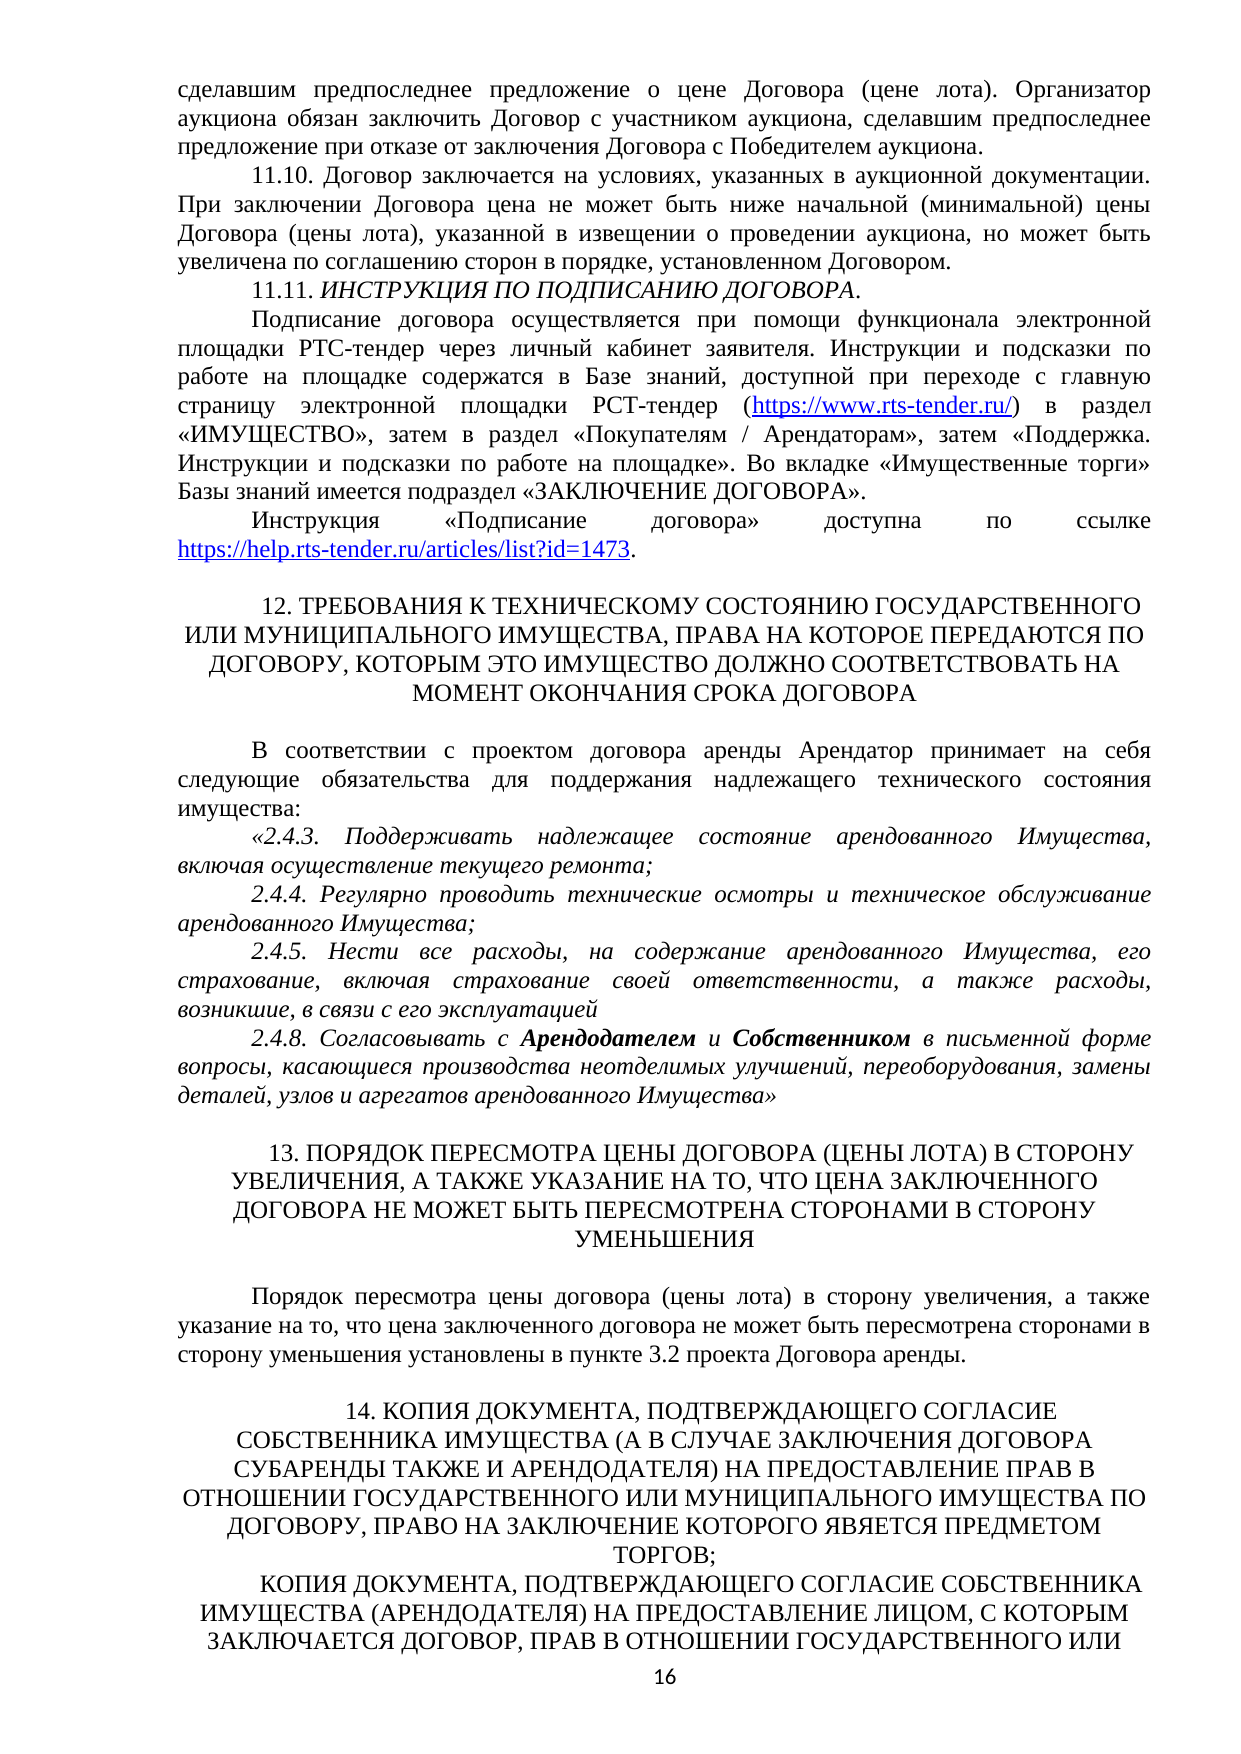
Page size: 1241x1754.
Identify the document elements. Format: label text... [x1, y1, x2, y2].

text 2.4.5. Нести все расходы, на содержание арендованного Имущества, его страхование, включая страхование своей ответственности, а также расходы, возникшие, в связи с его эксплуатацией [177, 936, 1152, 1023]
text 2.4.4. Регулярно проводить технические осмотры и техническое обслуживание арендованного Имущества; [177, 879, 1152, 936]
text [177, 74, 1152, 160]
text 14. КОПИЯ ДОКУМЕНТА, ПОДТВЕРЖДАЮЩЕГО СОГЛАСИЕ СОБСТВЕННИКА ИМУЩЕСТВА (А В СЛУЧАЕ ЗАКЛЮЧЕНИЯ ДОГОВОРА СУБАРЕНДЫ ТАКЖЕ И АРЕНДОДАТЕЛЯ) НА ПРЕДОСТАВЛЕНИЕ ПРАВ В ОТНОШЕНИИ ГОСУДАРСТВЕННОГО ИЛИ МУНИЦИПАЛЬНОГО ИМУЩЕСТВА ПО ДОГОВОРУ, ПРАВО НА ЗАКЛЮЧЕНИЕ КОТОРОГО ЯВЯЕТСЯ ПРЕДМЕТОМ ТОРГОВ; [177, 1396, 1152, 1569]
text 13. ПОРЯДОК ПЕРЕСМОТРА ЦЕНЫ ДОГОВОРА (ЦЕНЫ ЛОТА) В СТОРОНУ УВЕЛИЧЕНИЯ, А ТАКЖЕ УКАЗАНИЕ НА ТО, ЧТО ЦЕНА ЗАКЛЮЧЕННОГО ДОГОВОРА НЕ МОЖЕТ БЫТЬ ПЕРЕСМОТРЕНА СТОРОНАМИ В СТОРОНУ УМЕНЬШЕНИЯ [177, 1138, 1152, 1253]
text «2.4.3. Поддерживать надлежащее состояние арендованного Имущества, включая осуществление текущего ремонта; [177, 821, 1152, 879]
text 12. ТРЕБОВАНИЯ К ТЕХНИЧЕСКОМУ СОСТОЯНИЮ ГОСУДАРСТВЕННОГО ИЛИ МУНИЦИПАЛЬНОГО ИМУЩЕСТВА, ПРАВА НА КОТОРОЕ ПЕРЕДАЮТСЯ ПО ДОГОВОРУ, КОТОРЫМ ЭТО ИМУЩЕСТВО ДОЛЖНО СООТВЕТСТВОВАТЬ НА МОМЕНТ ОКОНЧАНИЯ СРОКА ДОГОВОРА [177, 591, 1152, 706]
text Инструкция «Подписание договора» доступна по ссылке https://help.rts-tender.ru/articles/list?id=1473. [177, 505, 1152, 563]
text 11.10. Договор заключается на условиях, указанных в аукционной документации. При заключении Договора цена не может быть ниже начальной (минимальной) цены Договора (цены лота), указанной в извещении о проведении аукциона, но может быть увеличена по соглашению сторон в порядке, установленном Договором. [177, 160, 1152, 275]
text 2.4.8. Согласовывать с Арендодателем и Собственником в письменной форме вопросы, касающиеся производства неотделимых улучшений, переоборудования, замены деталей, узлов и агрегатов арендованного Имущества» [177, 1023, 1152, 1109]
text В соответствии с проектом договора аренды Арендатор принимает на себя следующие обязательства для поддержания надлежащего технического состояния имущества: [177, 735, 1152, 821]
text Подписание договора осуществляется при помощи функционала электронной площадки РТС-тендер через личный кабинет заявителя. Инструкции и подсказки по работе на площадке содержатся в Базе знаний, доступной при переходе с главную страницу электронной площадки РСТ-тендер (https://www.rts-tender.ru/) в раздел «ИМУЩЕСТВО», затем в раздел «Покупателям / Арендаторам», затем «Поддержка. Инструкции и подсказки по работе на площадке». Во вкладке «Имущественные торги» Базы знаний имеется подраздел «ЗАКЛЮЧЕНИЕ ДОГОВОРА». [177, 304, 1152, 505]
text 11.11. ИНСТРУКЦИЯ ПО ПОДПИСАНИЮ ДОГОВОРА. [177, 275, 1152, 304]
text Порядок пересмотра цены договора (цены лота) в сторону увеличения, а также указание на то, что цена заключенного договора не может быть пересмотрена сторонами в сторону уменьшения установлены в пункте 3.2 проекта Договора аренды. [177, 1281, 1152, 1368]
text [177, 1569, 1152, 1655]
